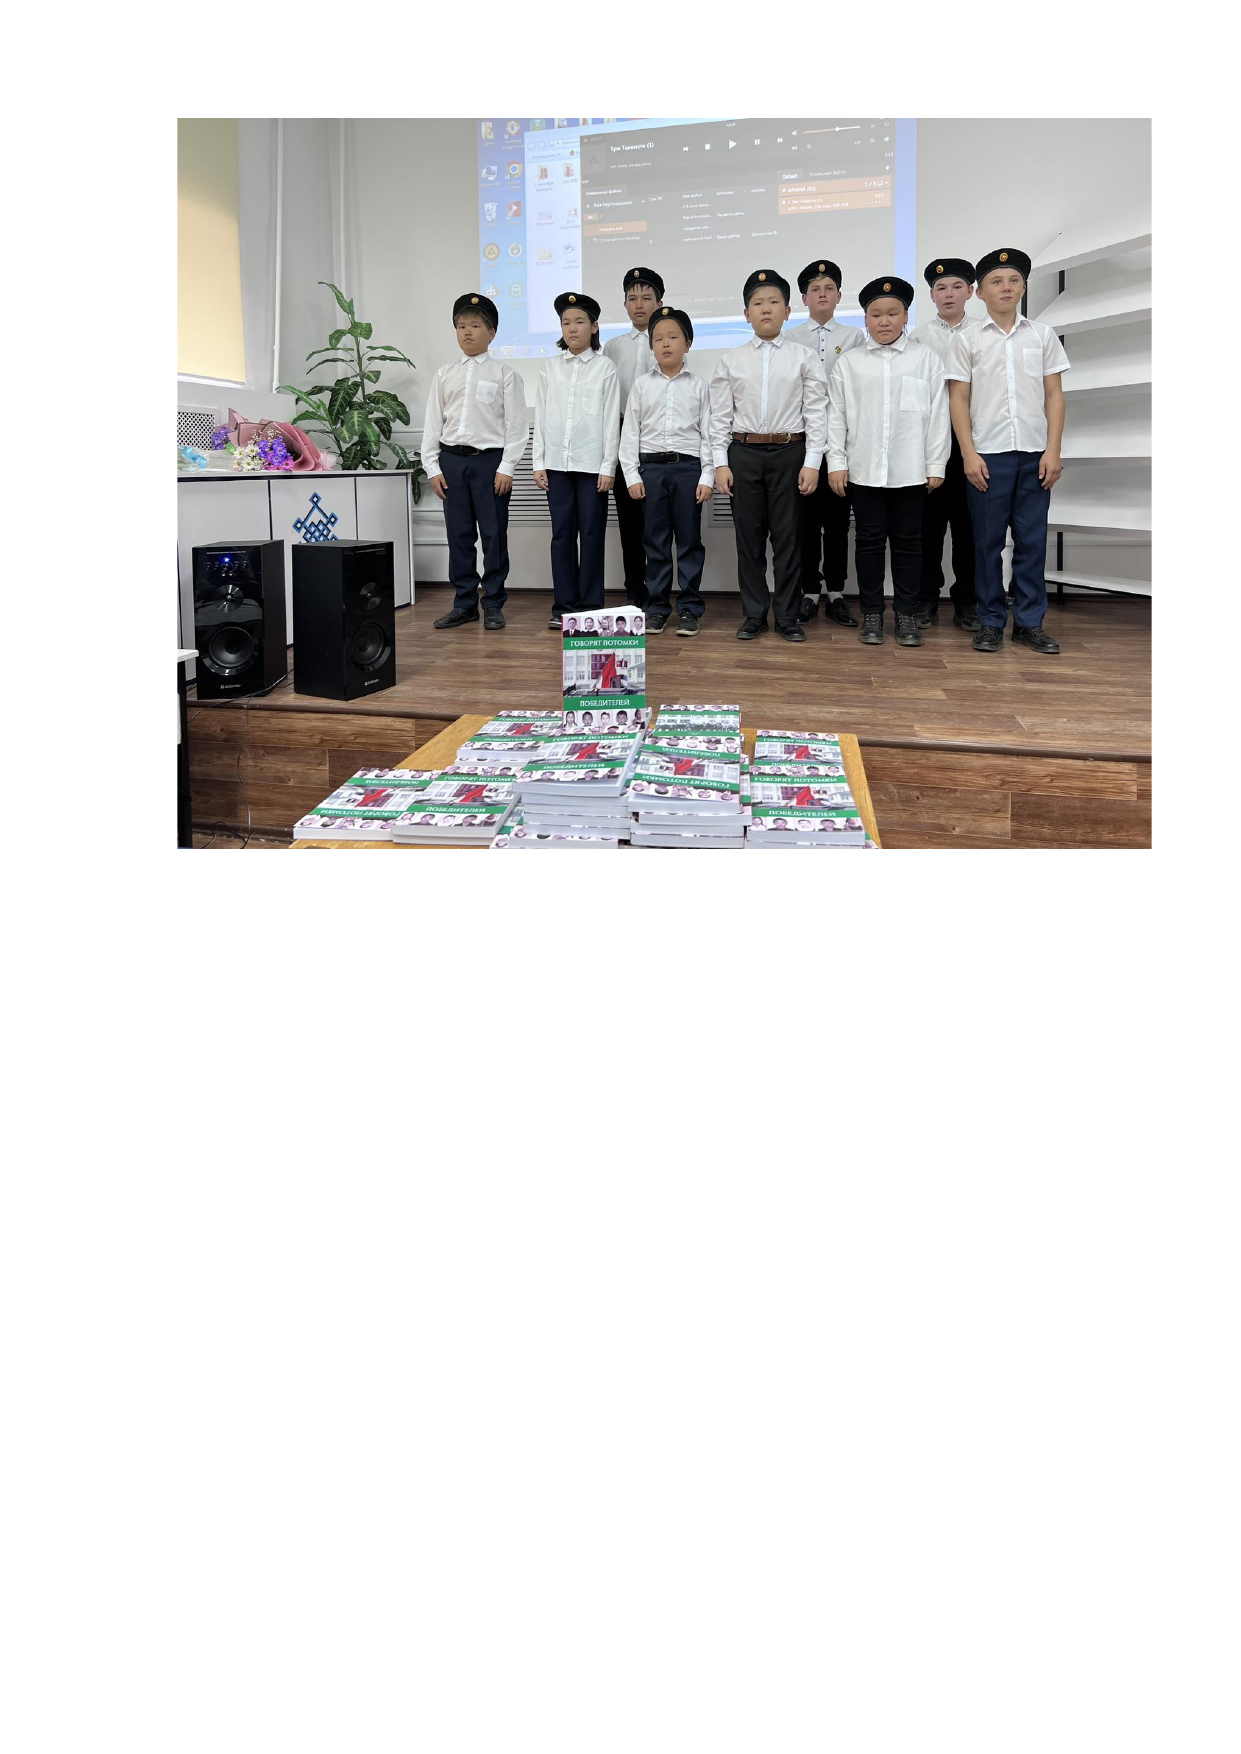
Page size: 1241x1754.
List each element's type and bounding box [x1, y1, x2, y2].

picture [177, 118, 1152, 849]
